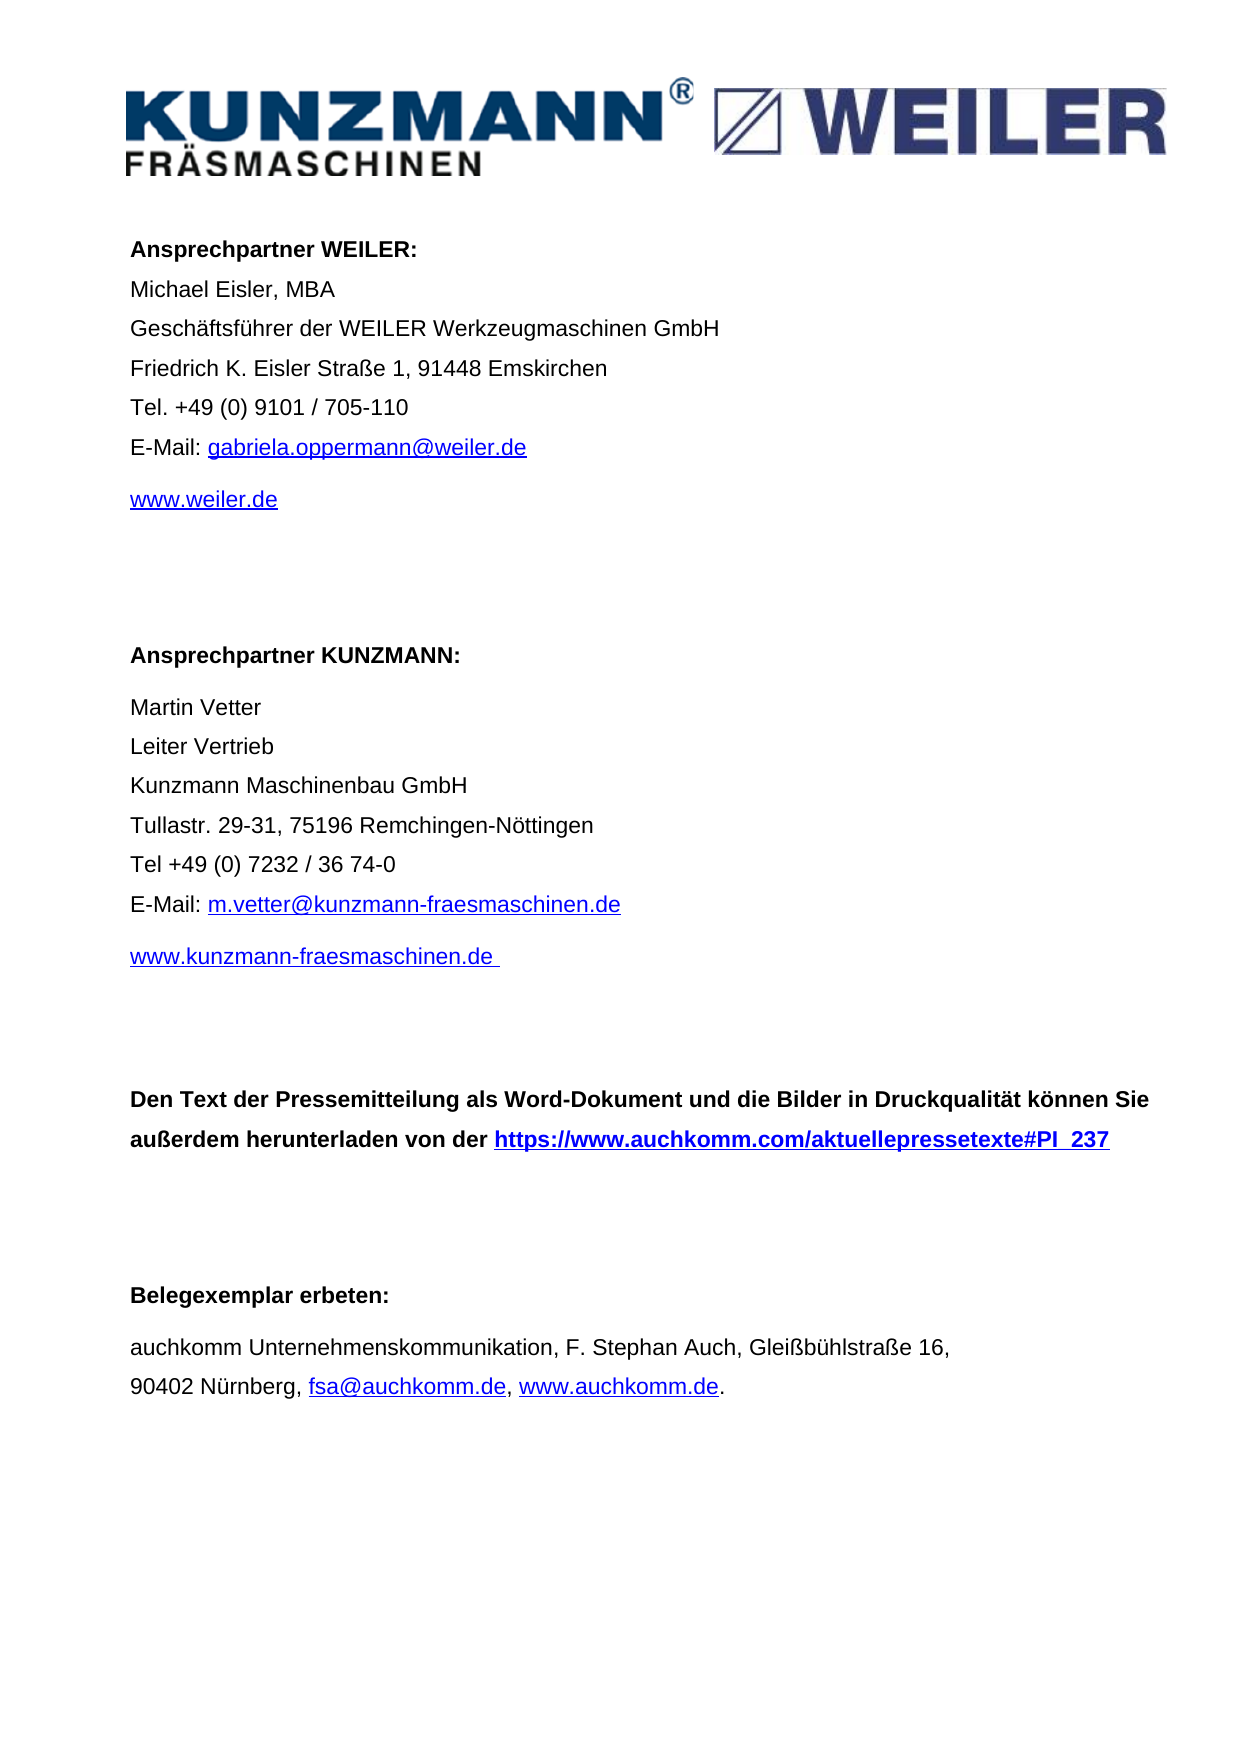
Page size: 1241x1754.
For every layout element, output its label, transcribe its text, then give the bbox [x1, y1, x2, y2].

picture [714, 88, 1167, 155]
text www.kunzmann-fraesmaschinen.de [130, 943, 1167, 1009]
text Belegexemplar erbeten: [130, 1282, 1167, 1308]
text Martin Vetter Leiter Vertrieb Kunzmann Maschinenbau GmbH Tullastr. 29-31, 75196 Remchingen-Nöttingen Tel +49 (0) 7232 / 36 74-0 E-Mail: m.vetter@kunzmann-fraesmaschinen.de [130, 693, 1167, 917]
text auchkomm Unternehmenskommunikation, F. Stephan Auch, Gleißbühlstraße 16, 90402 Nürnberg, fsa@auchkomm.de, www.auchkomm.de. [130, 1334, 1167, 1399]
text Ansprechpartner KUNZMANN: [130, 642, 1167, 668]
picture [124, 77, 694, 175]
text Ansprechpartner WEILER: Michael Eisler, MBA Geschäftsführer der WEILER Werkzeugmaschinen GmbH Friedrich K. Eisler Straße 1, 91448 Emskirchen Tel. +49 (0) 9101 / 705-110 E-Mail: gabriela.oppermann@weiler.de [130, 236, 1167, 460]
text Den Text der Pressemitteilung als Word-Dokument und die Bilder in Druckqualität können Sie außerdem herunterladen von der https://www.auchkomm.com/aktuellepressetexte#PI_237 [130, 1086, 1167, 1152]
text www.weiler.de [130, 486, 1167, 512]
